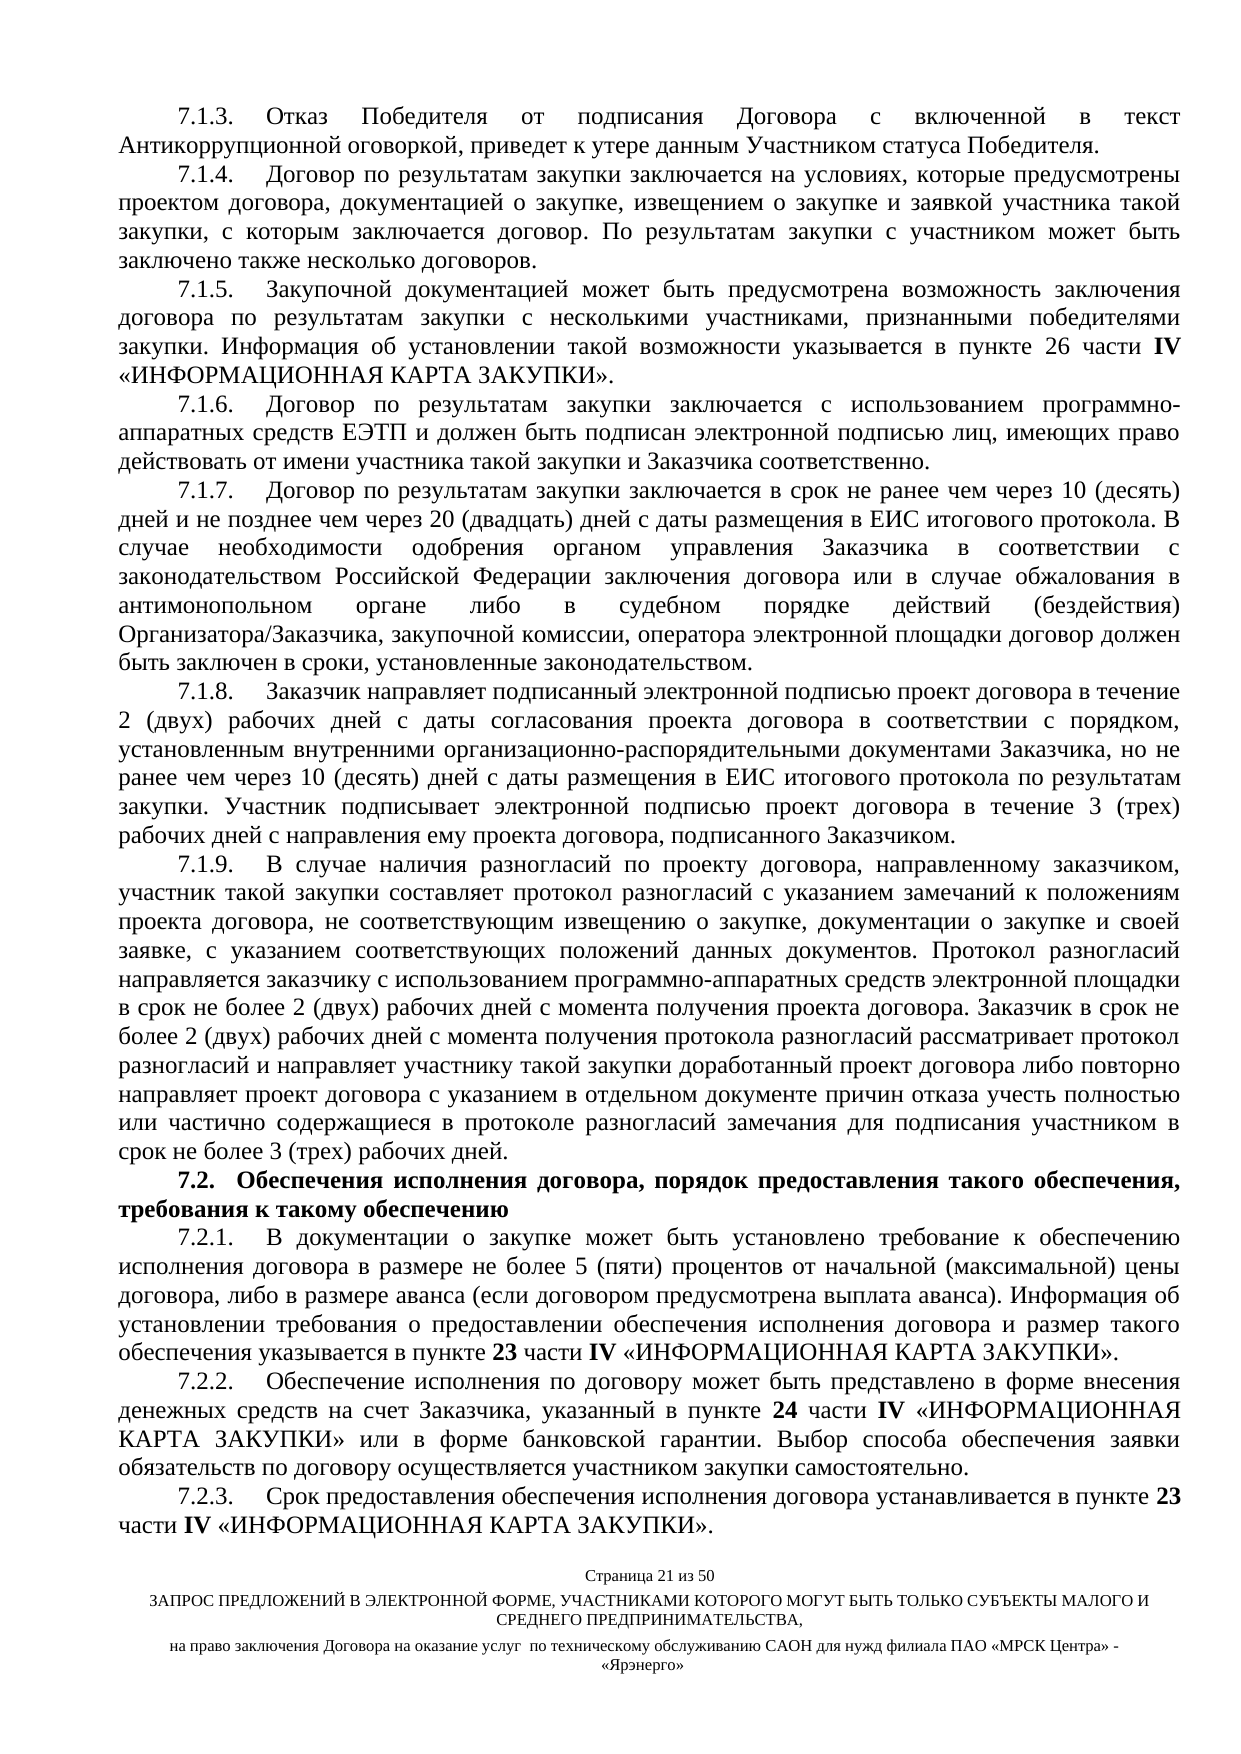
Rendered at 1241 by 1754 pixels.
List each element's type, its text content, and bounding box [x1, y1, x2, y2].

subtitle Договор по результатам закупки заключается с использованием программно-аппаратных средств ЕЭТП и должен быть подписан электронной подписью лиц, имеющих право действовать от имени участника такой закупки и Заказчика соответственно. [118, 389, 1181, 475]
subtitle Отказ Победителя от подписания Договора с включенной в текст Антикоррупционной оговоркой, приведет к утере данным Участником статуса Победителя. [118, 101, 1181, 159]
subtitle В документации о закупке может быть установлено требование к обеспечению исполнения договора в размере не более 5 (пяти) процентов от начальной (максимальной) цены договора, либо в размере аванса (если договором предусмотрена выплата аванса). Информация об установлении требования о предоставлении обеспечения исполнения договора и размер такого обеспечения указывается в пункте 23 части IV «ИНФОРМАЦИОННАЯ КАРТА ЗАКУПКИ». [118, 1222, 1181, 1366]
subtitle Заказчик направляет подписанный электронной подписью проект договора в течение 2 (двух) рабочих дней с даты согласования проекта договора в соответствии с порядком, установленным внутренними организационно-распорядительными документами Заказчика, но не ранее чем через 10 (десять) дней с даты размещения в ЕИС итогового протокола по результатам закупки. Участник подписывает электронной подписью проект договора в течение 3 (трех) рабочих дней с направления ему проекта договора, подписанного Заказчиком. [118, 676, 1181, 849]
subtitle Договор по результатам закупки заключается на условиях, которые предусмотрены проектом договора, документацией о закупке, извещением о закупке и заявкой участника такой закупки, с которым заключается договор. По результатам закупки с участником может быть заключено также несколько договоров. [118, 159, 1181, 274]
subtitle Закупочной документацией может быть предусмотрена возможность заключения договора по результатам закупки с несколькими участниками, признанными победителями закупки. Информация об установлении такой возможности указывается в пункте 26 части IV «ИНФОРМАЦИОННАЯ КАРТА ЗАКУПКИ». [118, 274, 1181, 389]
subtitle Обеспечение исполнения по договору может быть представлено в форме внесения денежных средств на счет Заказчика, указанный в пункте 24 части IV «ИНФОРМАЦИОННАЯ КАРТА ЗАКУПКИ» или в форме банковской гарантии. Выбор способа обеспечения заявки обязательств по договору осуществляется участником закупки самостоятельно. [118, 1366, 1181, 1481]
subtitle Обеспечения исполнения договора, порядок предоставления такого обеспечения, требования к такому обеспечению [118, 1165, 1181, 1222]
subtitle Договор по результатам закупки заключается в срок не ранее чем через 10 (десять) дней и не позднее чем через 20 (двадцать) дней с даты размещения в ЕИС итогового протокола. В случае необходимости одобрения органом управления Заказчика в соответствии с законодательством Российской Федерации заключения договора или в случае обжалования в антимонопольном органе либо в судебном порядке действий (бездействия) Организатора/Заказчика, закупочной комиссии, оператора электронной площадки договор должен быть заключен в сроки, установленные законодательством. [118, 475, 1181, 676]
subtitle Срок предоставления обеспечения исполнения договора устанавливается в пункте 23 части IV «ИНФОРМАЦИОННАЯ КАРТА ЗАКУПКИ». [118, 1481, 1181, 1539]
subtitle В случае наличия разногласий по проекту договора, направленному заказчиком, участник такой закупки составляет протокол разногласий с указанием замечаний к положениям проекта договора, не соответствующим извещению о закупке, документации о закупке и своей заявке, с указанием соответствующих положений данных документов. Протокол разногласий направляется заказчику с использованием программно-аппаратных средств электронной площадки в срок не более 2 (двух) рабочих дней с момента получения проекта договора. Заказчик в срок не более 2 (двух) рабочих дней с момента получения протокола разногласий рассматривает протокол разногласий и направляет участнику такой закупки доработанный проект договора либо повторно направляет проект договора с указанием в отдельном документе причин отказа учесть полностью или частично содержащиеся в протоколе разногласий замечания для подписания участником в срок не более 3 (трех) рабочих дней. [118, 849, 1181, 1165]
